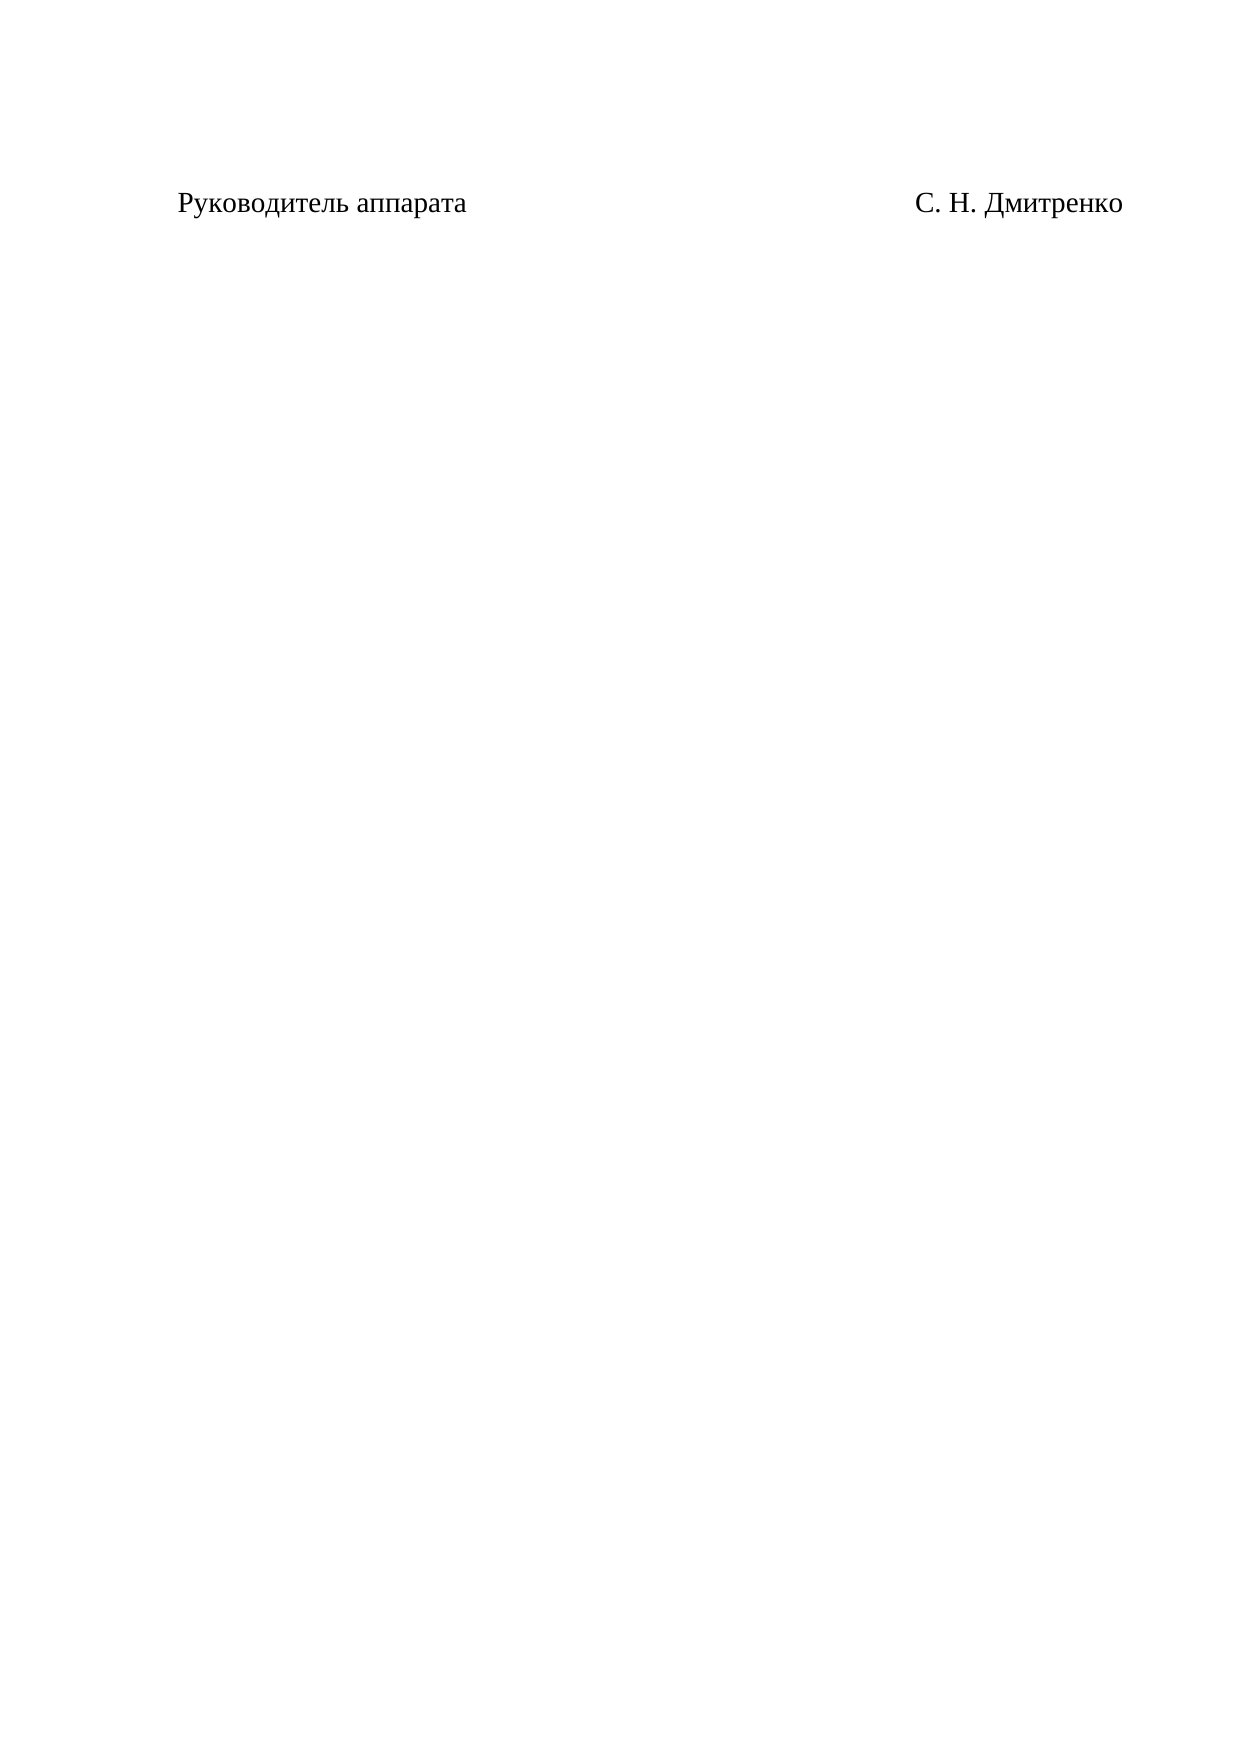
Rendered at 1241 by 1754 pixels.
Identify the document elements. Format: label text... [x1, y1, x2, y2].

list Руководитель аппарата С. Н. Дмитренко [177, 185, 1152, 219]
